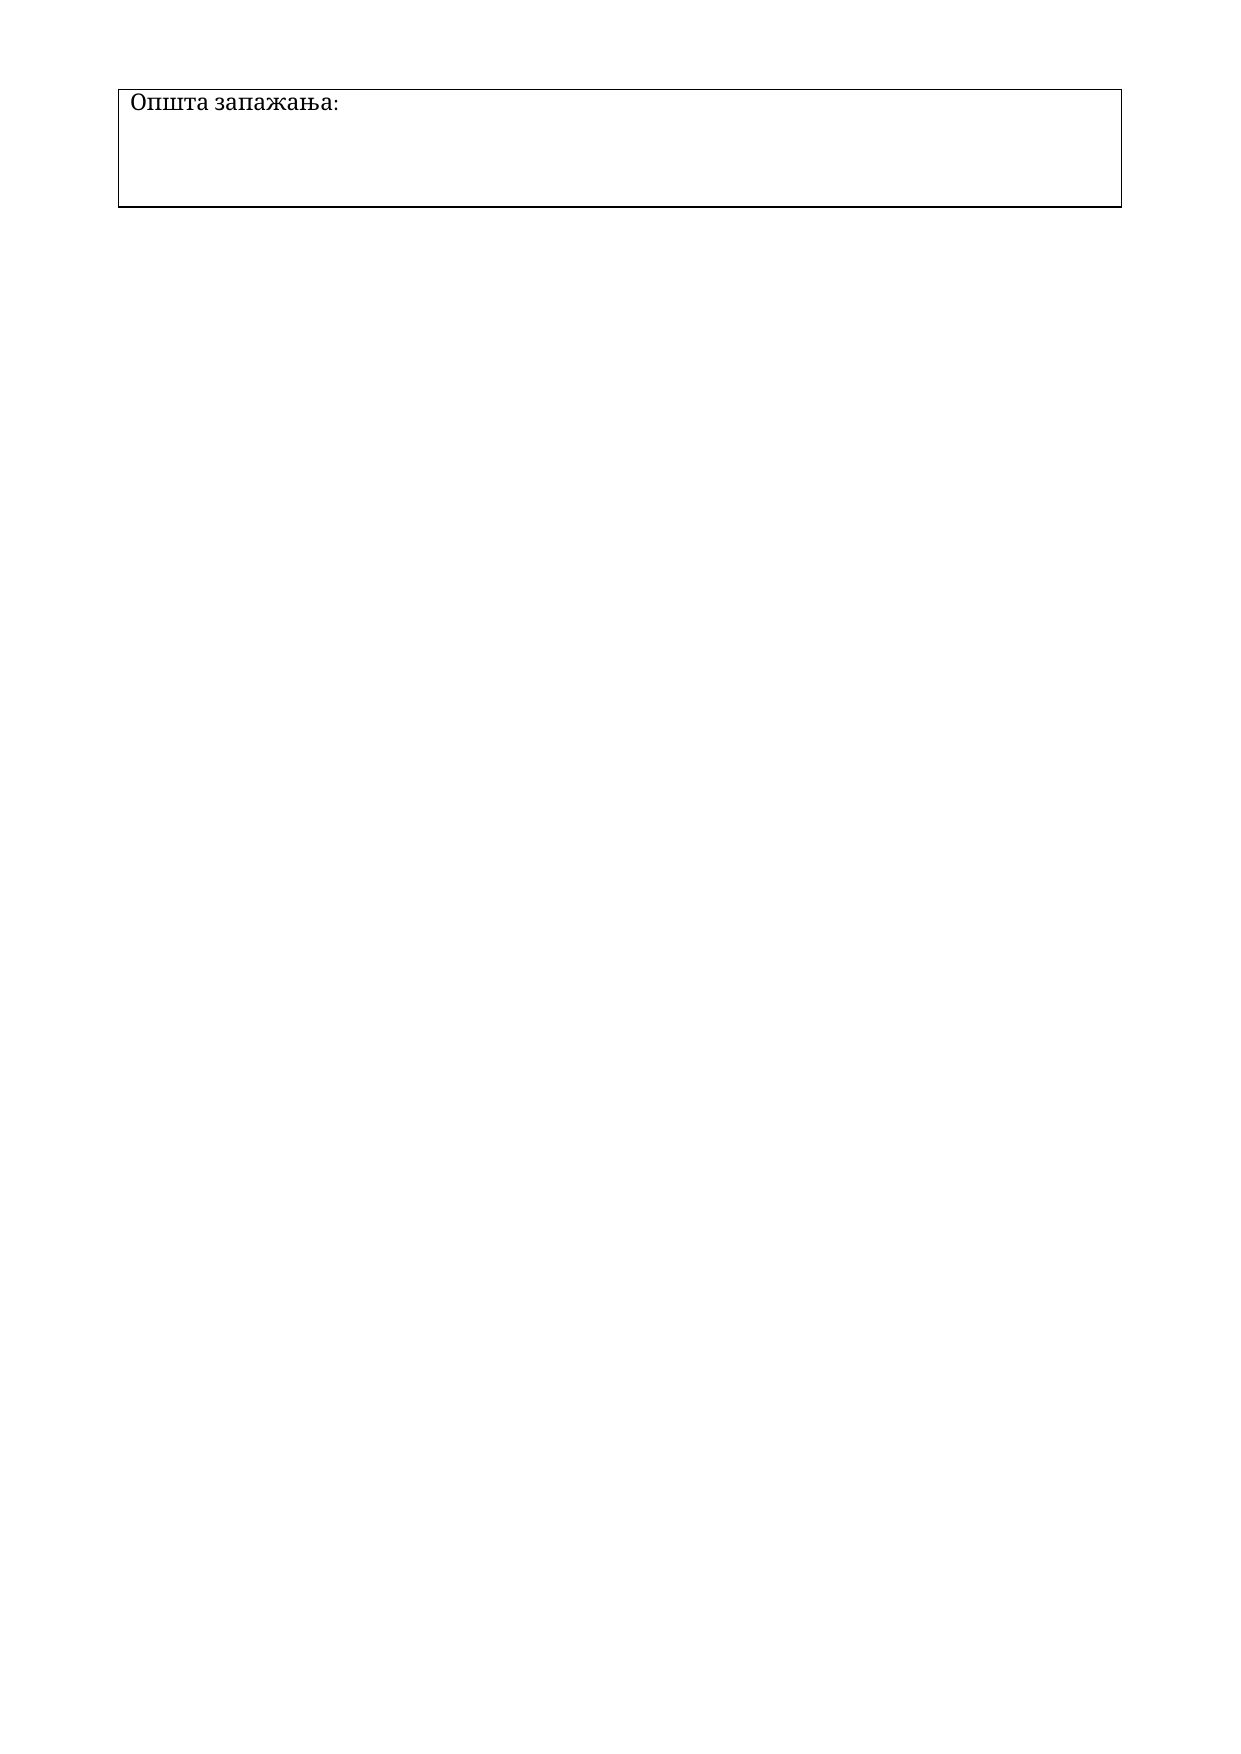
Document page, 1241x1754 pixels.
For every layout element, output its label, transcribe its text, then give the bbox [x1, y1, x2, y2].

table_cell Општа запажања: [119, 90, 1121, 206]
